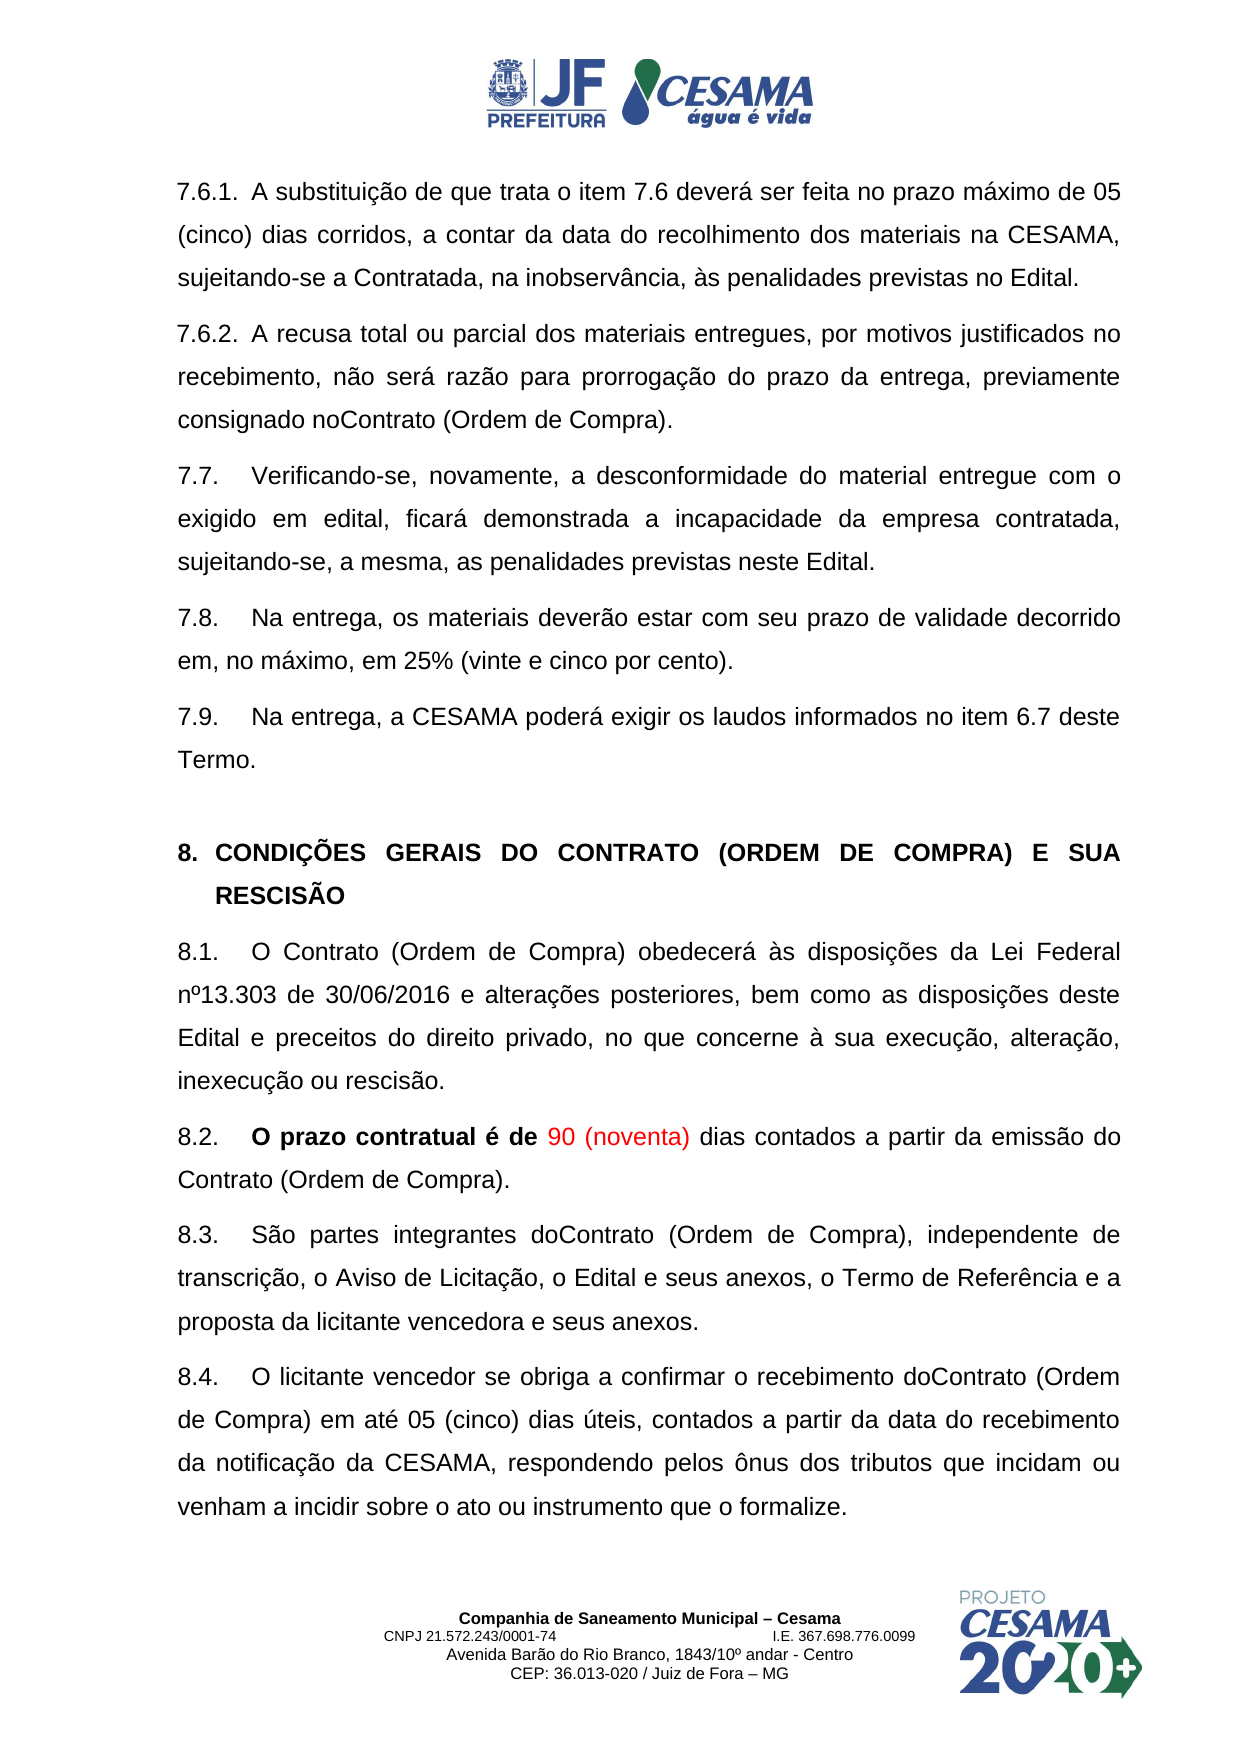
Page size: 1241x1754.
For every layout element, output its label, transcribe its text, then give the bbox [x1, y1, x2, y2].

list O Contrato (Ordem de Compra) obedecerá às disposições da Lei Federal nº13.303 de 30/06/2016 e alterações posteriores, bem como as disposições deste Edital e preceitos do direito privado, no que concerne à sua execução, alteração, inexecução ou rescisão. [177, 937, 1122, 1095]
list São partes integrantes doContrato (Ordem de Compra), independente de transcrição, o Aviso de Licitação, o Edital e seus anexos, o Termo de Referência e a proposta da licitante vencedora e seus anexos. [177, 1220, 1122, 1335]
picture [486, 59, 813, 128]
list CONDIÇÕES GERAIS DO CONTRATO (ORDEM DE COMPRA) E SUA RESCISÃO [177, 838, 1122, 910]
list Verificando-se, novamente, a desconformidade do material entregue com o exigido em edital, ficará demonstrada a incapacidade da empresa contratada, sujeitando-se, a mesma, as penalidades previstas neste Edital. [177, 461, 1122, 576]
list O licitante vencedor se obriga a confirmar o recebimento doContrato (Ordem de Compra) em até 05 (cinco) dias úteis, contados a partir da data do recebimento da notificação da CESAMA, respondendo pelos ônus dos tributos que incidam ou venham a incidir sobre o ato ou instrumento que o formalize. [177, 1362, 1122, 1520]
list A substituição de que trata o item 7.6 deverá ser feita no prazo máximo de 05 (cinco) dias corridos, a contar da data do recolhimento dos materiais na CESAMA, sujeitando-se a Contratada, na inobservância, às penalidades previstas no Edital. [176, 177, 1122, 292]
list A recusa total ou parcial dos materiais entregues, por motivos justificados no recebimento, não será razão para prorrogação do prazo da entrega, previamente consignado noContrato (Ordem de Compra). [176, 319, 1122, 434]
list Na entrega, os materiais deverão estar com seu prazo de validade decorrido em, no máximo, em 25% (vinte e cinco por cento). [177, 603, 1122, 675]
picture [959, 1590, 1143, 1699]
list O prazo contratual é de 90 (noventa) dias contados a partir da emissão do Contrato (Ordem de Compra). [177, 1122, 1122, 1193]
list Na entrega, a CESAMA poderá exigir os laudos informados no item 6.7 deste Termo. [177, 702, 1122, 773]
